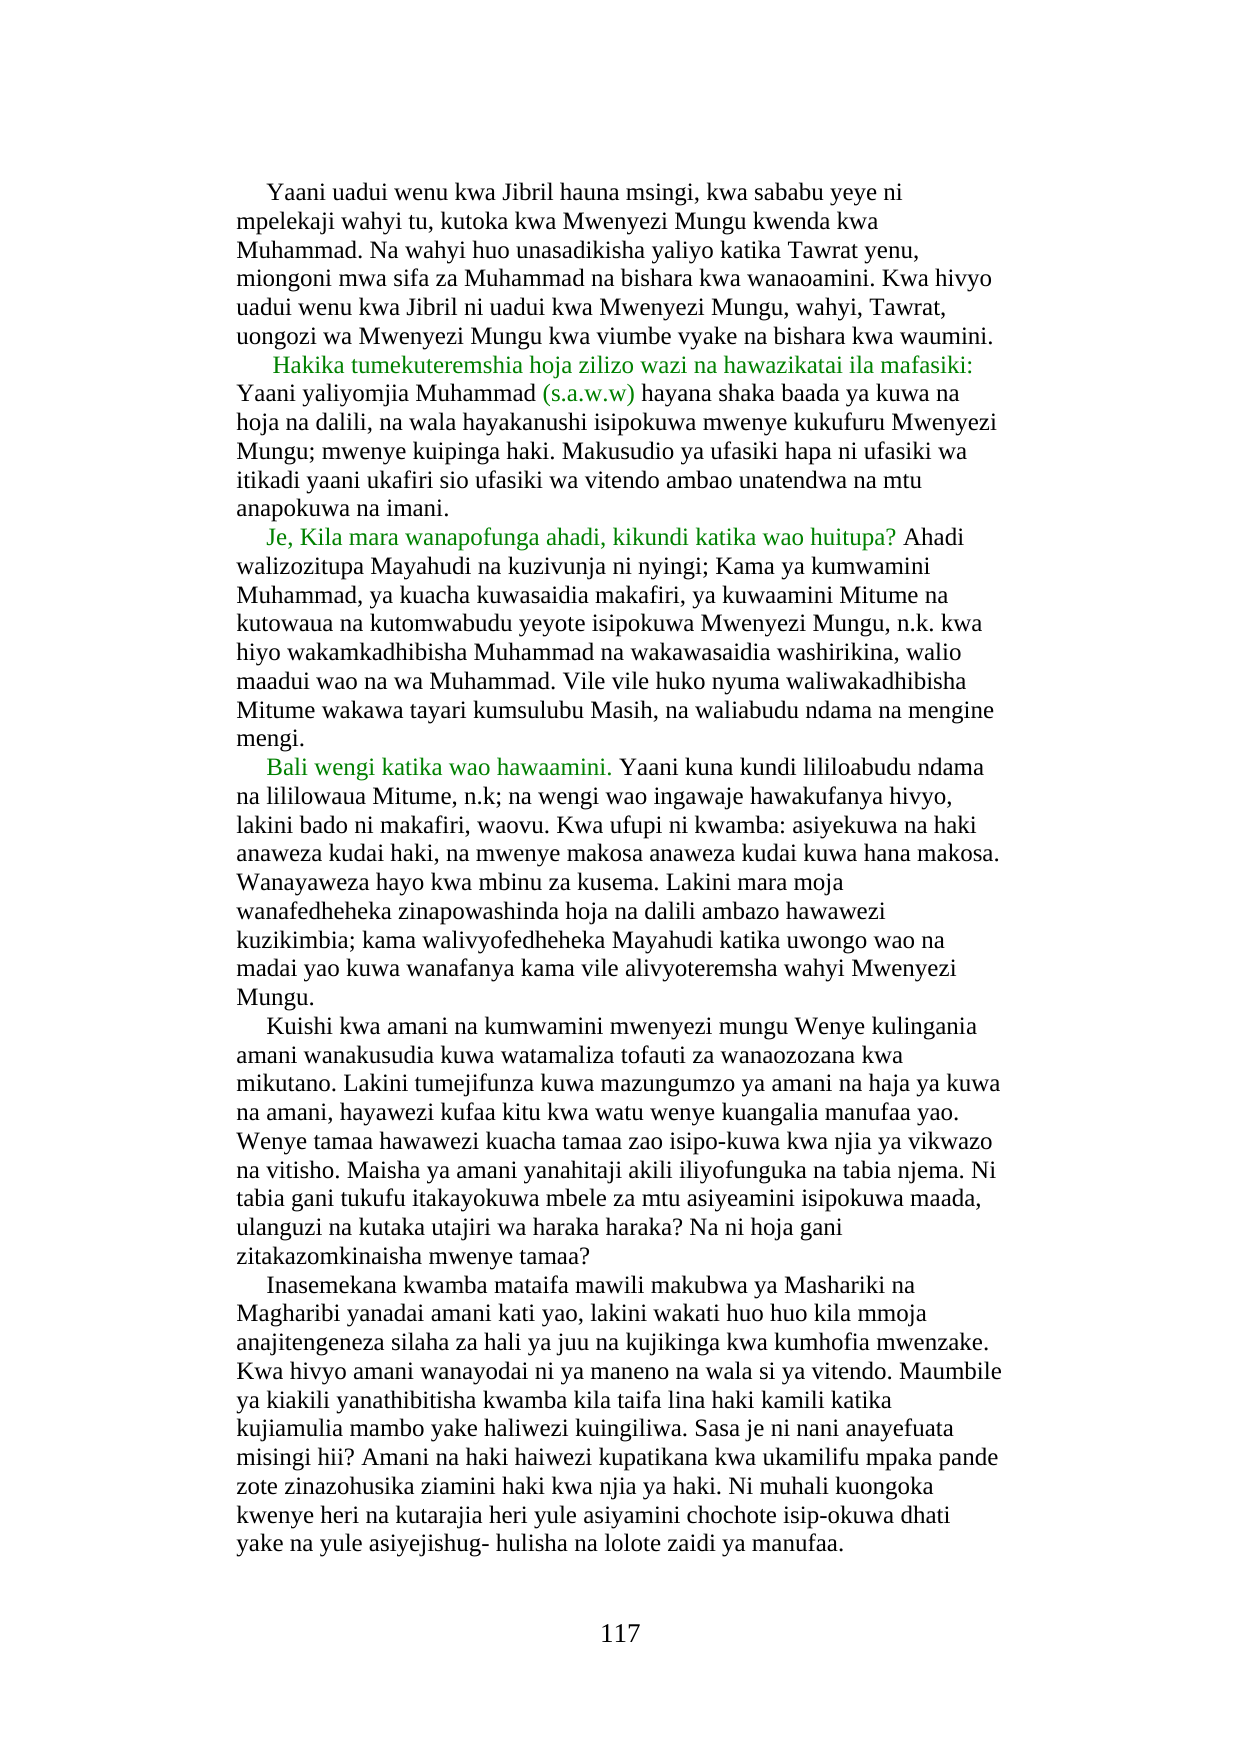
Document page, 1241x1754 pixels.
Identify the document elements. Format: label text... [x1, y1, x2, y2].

text Inasemekana kwamba mataifa mawili makubwa ya Mashariki na Magharibi yanadai amani kati yao, lakini wakati huo huo kila mmoja anajitengeneza silaha za hali ya juu na kujikinga kwa kumhofia mwenzake. Kwa hivyo amani wanayodai ni ya maneno na wala si ya vitendo. Maumbile ya kiakili yanathibitisha kwamba kila taifa lina haki kamili katika kujiamulia mambo yake haliwezi kuingiliwa. Sasa je ni nani anayefuata misingi hii? Amani na haki haiwezi kupatikana kwa ukamilifu mpaka pande zote zinazohusika ziamini haki kwa njia ya haki. Ni muhali kuongoka kwenye heri na kutarajia heri yule asiyamini chochote isip-okuwa dhati yake na yule asiyejishug- hulisha na lolote zaidi ya manufaa. [236, 1270, 1004, 1557]
text Yaani uadui wenu kwa Jibril hauna msingi, kwa sababu yeye ni mpelekaji wahyi tu, kutoka kwa Mwenyezi Mungu kwenda kwa Muhammad. Na wahyi huo unasadikisha yaliyo katika Tawrat yenu, miongoni mwa sifa za Muhammad na bishara kwa wanaoamini. Kwa hivyo uadui wenu kwa Jibril ni uadui kwa Mwenyezi Mungu, wahyi, Tawrat, uongozi wa Mwenyezi Mungu kwa viumbe vyake na bishara kwa waumini. [236, 177, 1004, 350]
text Bali wengi katika wao hawaamini. Yaani kuna kundi lililoabudu ndama na lililowaua Mitume, n.k; na wengi wao ingawaje hawakufanya hivyo, lakini bado ni makafiri, waovu. Kwa ufupi ni kwamba: asiyekuwa na haki anaweza kudai haki, na mwenye makosa anaweza kudai kuwa hana makosa. Wanayaweza hayo kwa mbinu za kusema. Lakini mara moja wanafedheheka zinapowashinda hoja na dalili ambazo hawawezi kuzikimbia; kama walivyofedheheka Mayahudi katika uwongo wao na madai yao kuwa wanafanya kama vile alivyoteremsha wahyi Mwenyezi Mungu. [236, 752, 1004, 1011]
text Je, Kila mara wanapofunga ahadi, kikundi katika wao huitupa? Ahadi walizozitupa Mayahudi na kuzivunja ni nyingi; Kama ya kumwamini Muhammad, ya kuacha kuwasaidia makafiri, ya kuwaamini Mitume na kutowaua na kutomwabudu yeyote isipokuwa Mwenyezi Mungu, n.k. kwa hiyo wakamkadhibisha Muhammad na wakawasaidia washirikina, walio maadui wao na wa Muhammad. Vile vile huko nyuma waliwakadhibisha Mitume wakawa tayari kumsulubu Masih, na waliabudu ndama na mengine mengi. [236, 522, 1004, 752]
text Hakika tumekuteremshia hoja zilizo wazi na hawazikatai ila mafasiki: Yaani yaliyomjia Muhammad (s.a.w.w) hayana shaka baada ya kuwa na hoja na dalili, na wala hayakanushi isipokuwa mwenye kukufuru Mwenyezi Mungu; mwenye kuipinga haki. Makusudio ya ufasiki hapa ni ufasiki wa itikadi yaani ukafiri sio ufasiki wa vitendo ambao unatendwa na mtu anapokuwa na imani. [236, 350, 1004, 522]
text Kuishi kwa amani na kumwamini mwenyezi mungu Wenye kulingania amani wanakusudia kuwa watamaliza tofauti za wanaozozana kwa mikutano. Lakini tumejifunza kuwa mazungumzo ya amani na haja ya kuwa na amani, hayawezi kufaa kitu kwa watu wenye kuangalia manufaa yao. Wenye tamaa hawawezi kuacha tamaa zao isipo-kuwa kwa njia ya vikwazo na vitisho. Maisha ya amani yanahitaji akili iliyofunguka na tabia njema. Ni tabia gani tukufu itakayokuwa mbele za mtu asiyeamini isipokuwa maada, ulanguzi na kutaka utajiri wa haraka haraka? Na ni hoja gani zitakazomkinaisha mwenye tamaa? [236, 1011, 1004, 1270]
